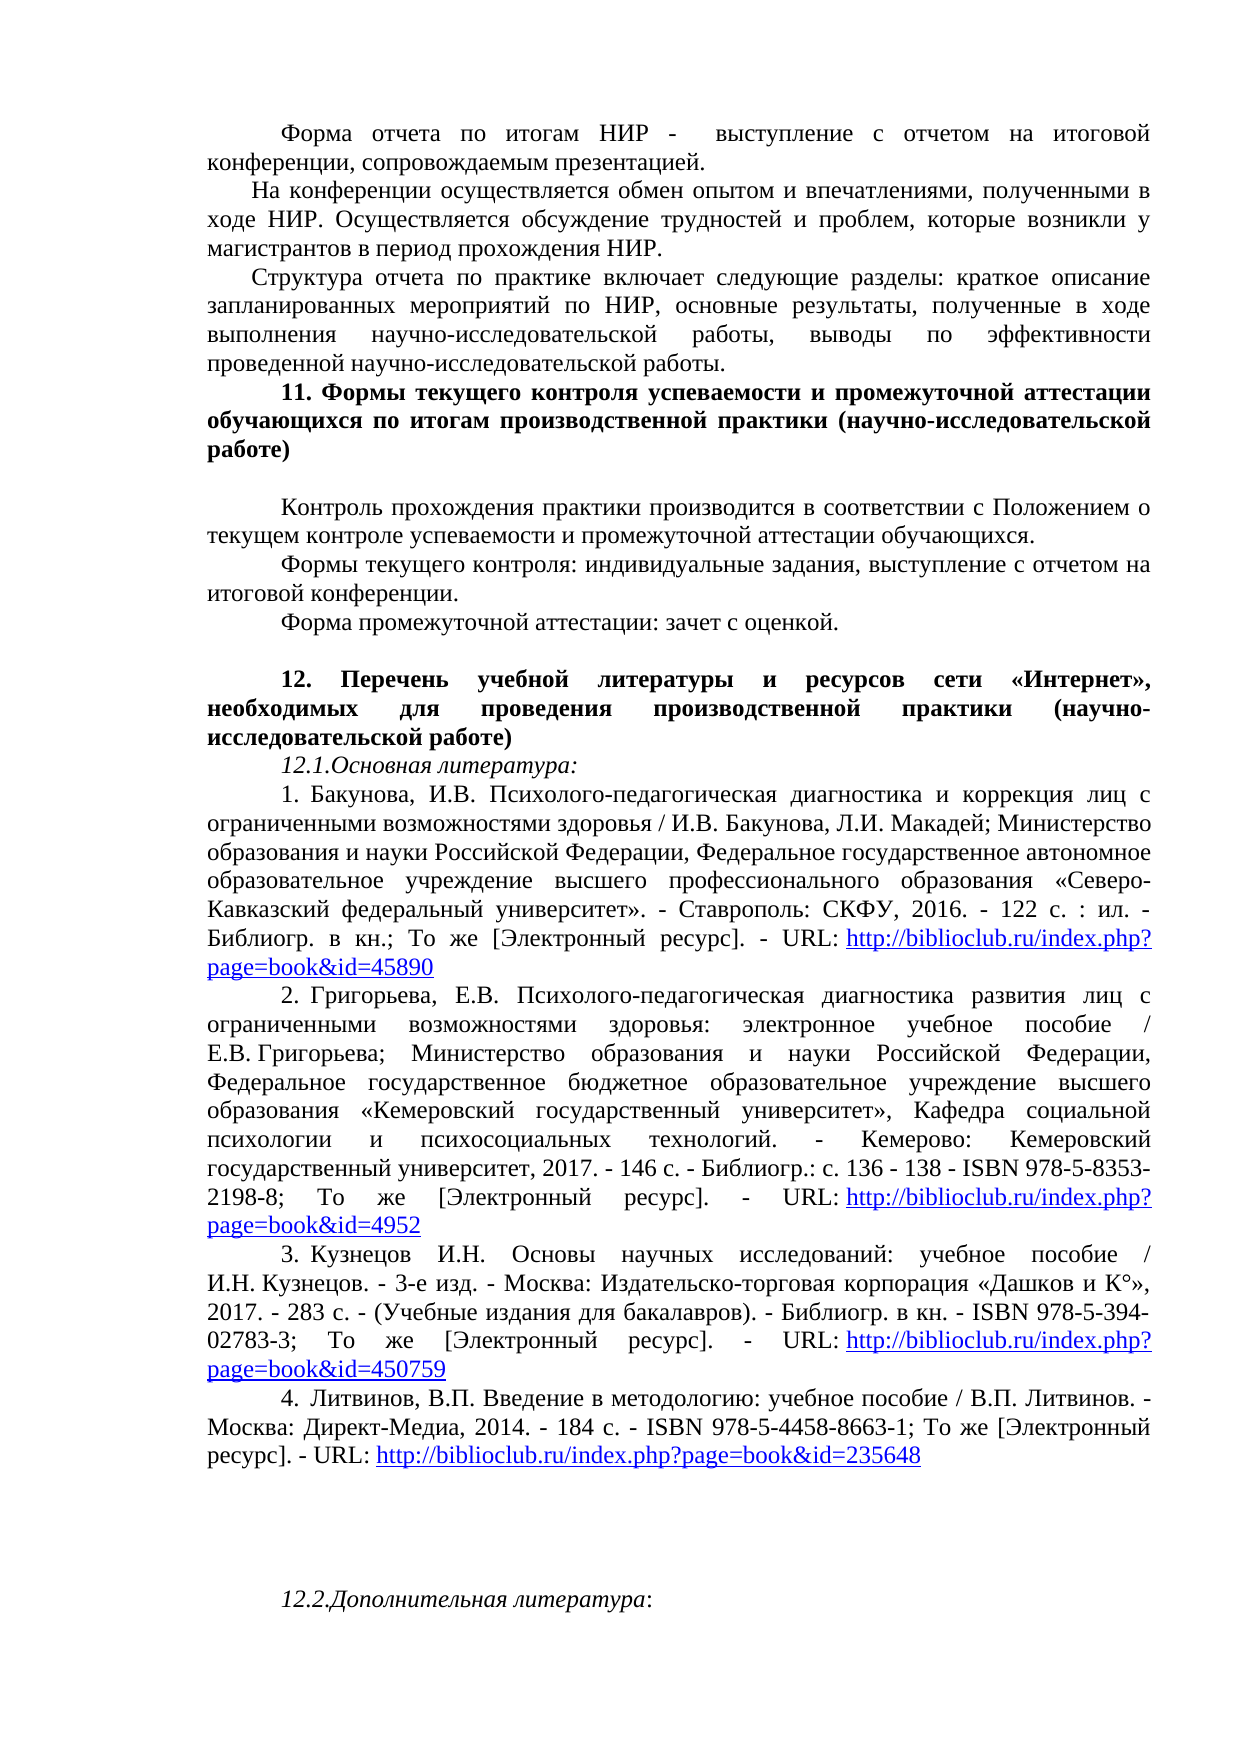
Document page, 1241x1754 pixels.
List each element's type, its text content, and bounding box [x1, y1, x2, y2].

text Контроль прохождения практики производится в соответствии с Положением о текущем контроле успеваемости и промежуточной аттестации обучающихся. [207, 492, 1152, 549]
list Григорьева, Е.В. Психолого-педагогическая диагностика развития лиц с ограниченными возможностями здоровья: электронное учебное пособие / Е.В. Григорьева; Министерство образования и науки Российской Федерации, Федеральное государственное бюджетное образовательное учреждение высшего образования «Кемеровский государственный университет», Кафедра социальной психологии и психосоциальных технологий. - Кемерово: Кемеровский государственный университет, 2017. - 146 с. - Библиогр.: с. 136 - 138 - ISBN 978-5-8353-2198-8; То же [Электронный ресурс]. - URL: http://biblioclub.ru/index.php?page=book&id=4952 [207, 981, 1152, 1239]
list Кузнецов И.Н. Основы научных исследований: учебное пособие / И.Н. Кузнецов. - 3-е изд. - Москва: Издательско-торговая корпорация «Дашков и К°», 2017. - 283 с. - (Учебные издания для бакалавров). - Библиогр. в кн. - ISBN 978-5-394-02783-3; То же [Электронный ресурс]. - URL: http://biblioclub.ru/index.php?page=book&id=450759 [207, 1239, 1152, 1383]
text Формы текущего контроля: индивидуальные задания, выступление с отчетом на итоговой конференции. [207, 549, 1152, 607]
text 12.1.Основная литература: [207, 751, 1152, 779]
text Структура отчета по практике включает следующие разделы: краткое описание запланированных мероприятий по НИР, основные результаты, полученные в ходе выполнения научно-исследовательской работы, выводы по эффективности проведенной научно-исследовательской работы. [207, 262, 1152, 377]
text 11. Формы текущего контроля успеваемости и промежуточной аттестации обучающихся по итогам производственной практики (научно-исследовательской работе) [207, 377, 1152, 463]
text Форма отчета по итогам НИР - выступление с отчетом на итоговой конференции, сопровождаемым презентацией. [207, 118, 1152, 176]
text 12.2.Дополнительная литература: [207, 1584, 1152, 1612]
text На конференции осуществляется обмен опытом и впечатлениями, полученными в ходе НИР. Осуществляется обсуждение трудностей и проблем, которые возникли у магистрантов в период прохождения НИР. [207, 176, 1152, 262]
list Литвинов, В.П. Введение в методологию: учебное пособие / В.П. Литвинов. - Москва: Директ-Медиа, 2014. - 184 с. - ISBN 978-5-4458-8663-1; То же [Электронный ресурс]. - URL: http://biblioclub.ru/index.php?page=book&id=235648 [207, 1383, 1152, 1469]
list Бакунова, И.В. Психолого-педагогическая диагностика и коррекция лиц с ограниченными возможностями здоровья / И.В. Бакунова, Л.И. Макадей; Министерство образования и науки Российской Федерации, Федеральное государственное автономное образовательное учреждение высшего профессионального образования «Северо-Кавказский федеральный университет». - Ставрополь: СКФУ, 2016. - 122 с. : ил. - Библиогр. в кн.; То же [Электронный ресурс]. - URL: http://biblioclub.ru/index.php?page=book&id=45890 [207, 779, 1152, 981]
text 12. Перечень учебной литературы и ресурсов сети «Интернет», необходимых для проведения производственной практики (научно-исследовательской работе) [207, 664, 1152, 751]
text Форма промежуточной аттестации: зачет с оценкой. [207, 607, 1152, 636]
